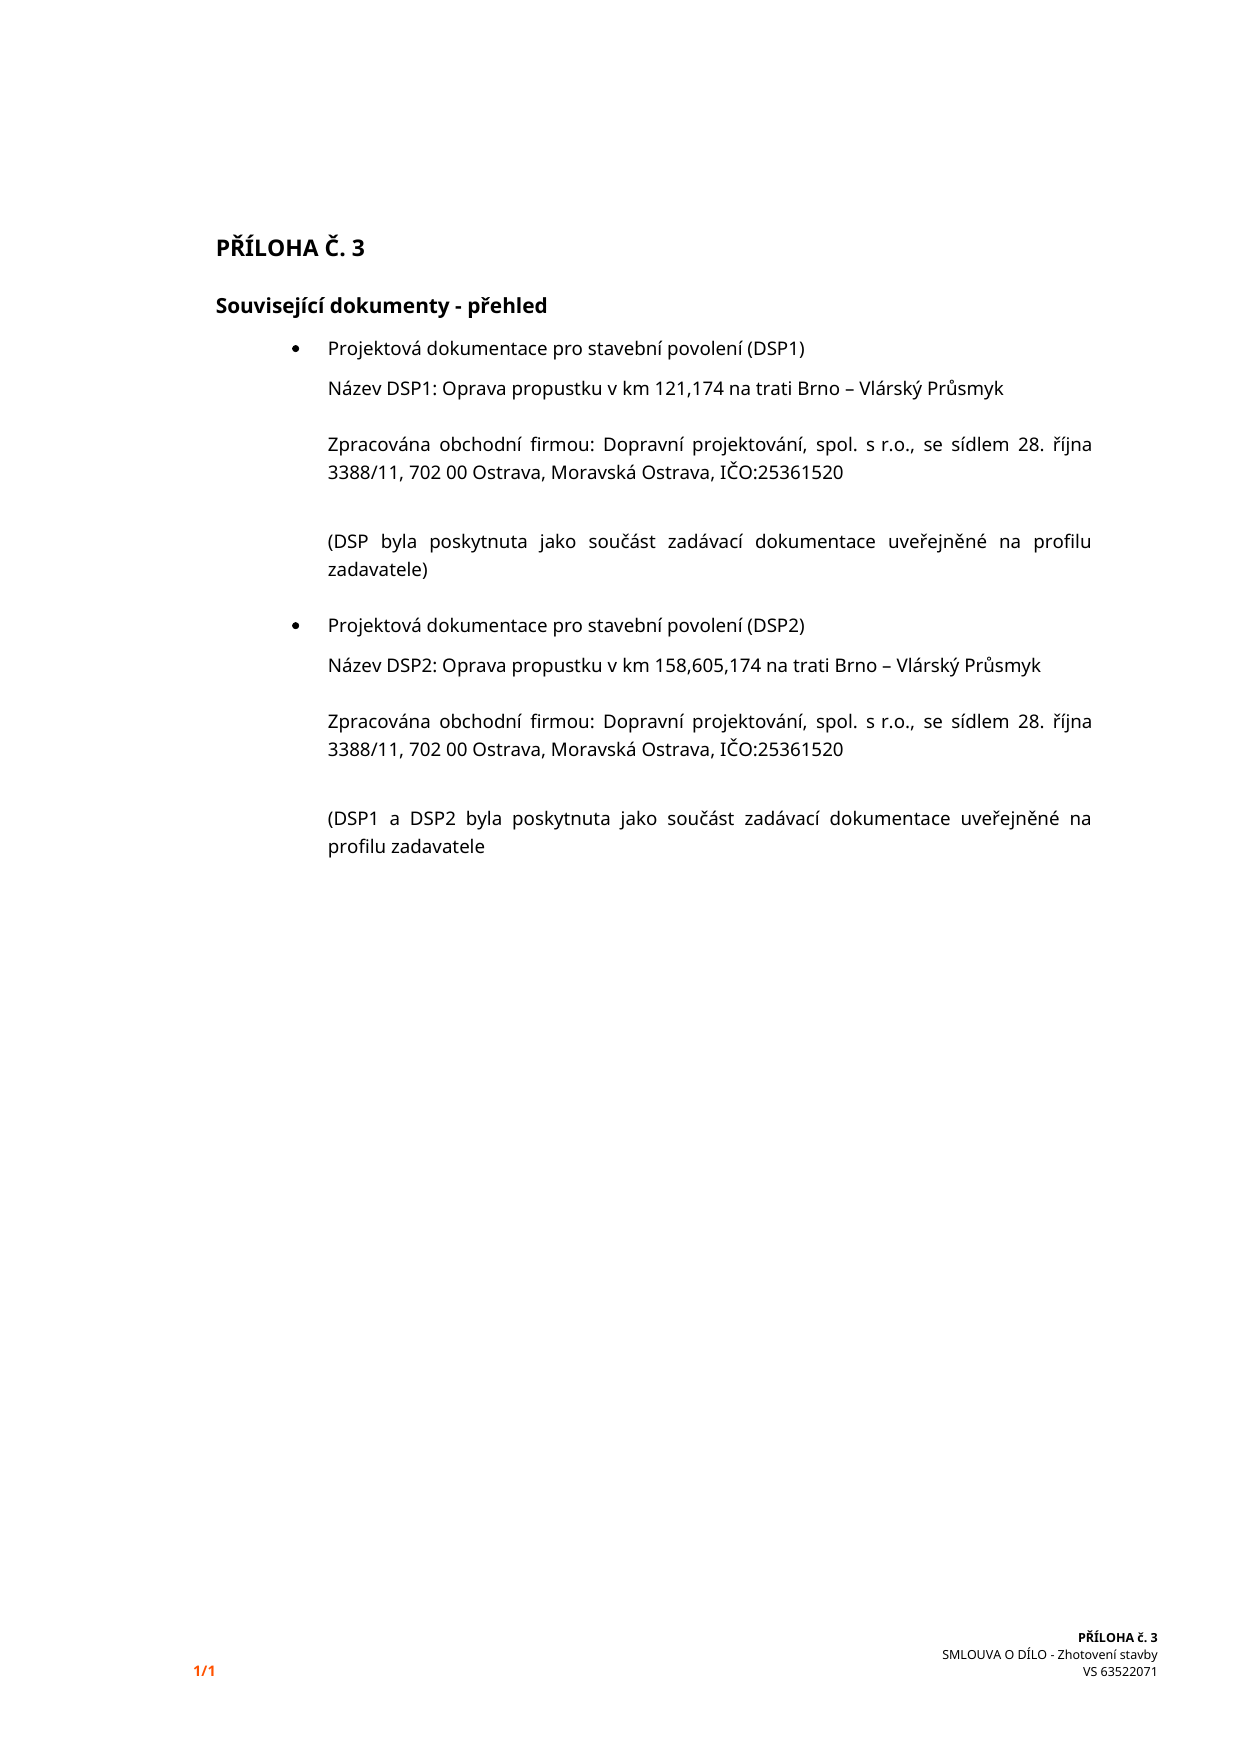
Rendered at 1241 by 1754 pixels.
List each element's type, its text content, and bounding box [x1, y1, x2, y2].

list (DSP byla poskytnuta jako součást zadávací dokumentace uveřejněné na profilu zadavatele) [328, 528, 1093, 582]
text Související dokumenty - přehled [216, 291, 1093, 320]
text Příloha č. 3 [216, 232, 1093, 263]
list Zpracována obchodní firmou: Dopravní projektování, spol. s r.o., se sídlem 28. října 3388/11, 702 00 Ostrava, Moravská Ostrava, IČO:25361520 [328, 709, 1093, 762]
list Zpracována obchodní firmou: Dopravní projektování, spol. s r.o., se sídlem 28. října 3388/11, 702 00 Ostrava, Moravská Ostrava, IČO:25361520 [328, 432, 1093, 485]
list Název DSP2: Oprava propustku v km 158,605,174 na trati Brno – Vlárský Průsmyk [328, 653, 1093, 678]
text Projektová dokumentace pro stavební povolení (DSP1) [292, 335, 1093, 361]
list Název DSP1: Oprava propustku v km 121,174 na trati Brno – Vlárský Průsmyk [328, 376, 1093, 401]
list (DSP1 a DSP2 byla poskytnuta jako součást zadávací dokumentace uveřejněné na profilu zadavatele [328, 805, 1093, 859]
text Projektová dokumentace pro stavební povolení (DSP2) [292, 612, 1093, 638]
